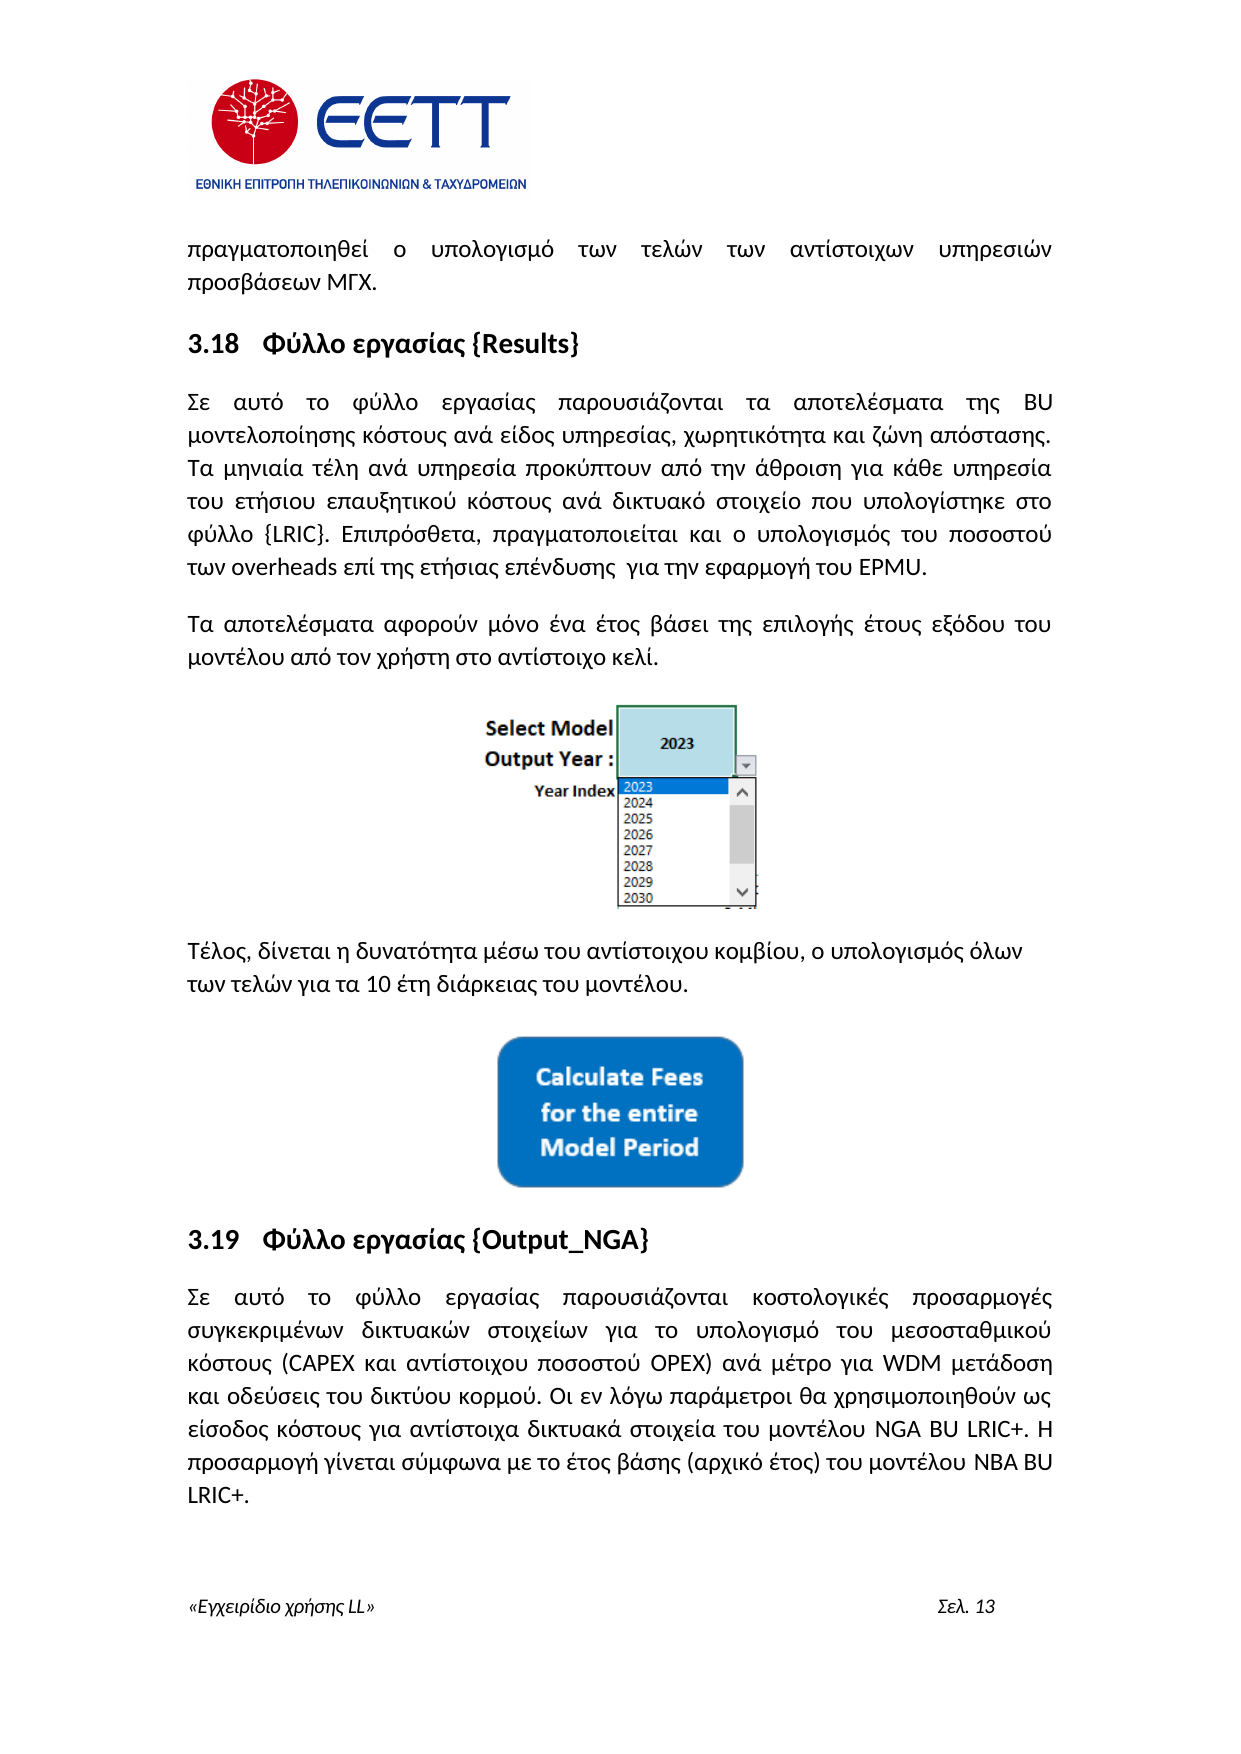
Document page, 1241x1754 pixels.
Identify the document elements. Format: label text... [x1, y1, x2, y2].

text Σε αυτό το φύλλο εργασίας παρουσιάζονται κοστολογικές προσαρμογές συγκεκριμένων δικτυακών στοιχείων για το υπολογισμό του μεσοσταθμικού κόστους (CAPEX και αντίστοιχου ποσοστού OPEX) ανά μέτρο για WDM μετάδοση και οδεύσεις του δικτύου κορμού. Οι εν λόγω παράμετροι θα χρησιμοποιηθούν ως είσοδος κόστους για αντίστοιχα δικτυακά στοιχεία του μοντέλου NGA BU LRIC+. Η προσαρμογή γίνεται σύμφωνα με το έτος βάσης (αρχικό έτος) του μοντέλου NBA BU LRIC+. [187, 1282, 1053, 1509]
text Τα αποτελέσματα αφορούν μόνο ένα έτος βάσει της επιλογής έτους εξόδου του μοντέλου από τον χρήστη στο αντίστοιχο κελί. [187, 608, 1053, 672]
picture [481, 699, 759, 909]
picture [490, 1026, 750, 1194]
subtitle Φύλλο εργασίας {Results} [187, 325, 1053, 361]
picture [187, 75, 532, 199]
subtitle Φύλλο εργασίας {Output_NGA} [187, 1221, 1053, 1257]
text Σε αυτό το φύλλο εργασίας παρουσιάζονται τα αποτελέσματα της BU μοντελοποίησης κόστους ανά είδος υπηρεσίας, χωρητικότητα και ζώνη απόστασης. Τα μηνιαία τέλη ανά υπηρεσία προκύπτουν από την άθροιση για κάθε υπηρεσία του ετήσιου επαυξητικού κόστους ανά δικτυακό στοιχείο που υπολογίστηκε στο φύλλο {LRIC}. Επιπρόσθετα, πραγματοποιείται και ο υπολογισμός του ποσοστού των overheads επί της ετήσιας επένδυσης για την εφαρμογή του EPMU. [187, 386, 1053, 581]
text Τέλος, δίνεται η δυνατότητα μέσω του αντίστοιχου κομβίου, ο υπολογισμός όλων των τελών για τα 10 έτη διάρκειας του μοντέλου. [187, 936, 1053, 999]
